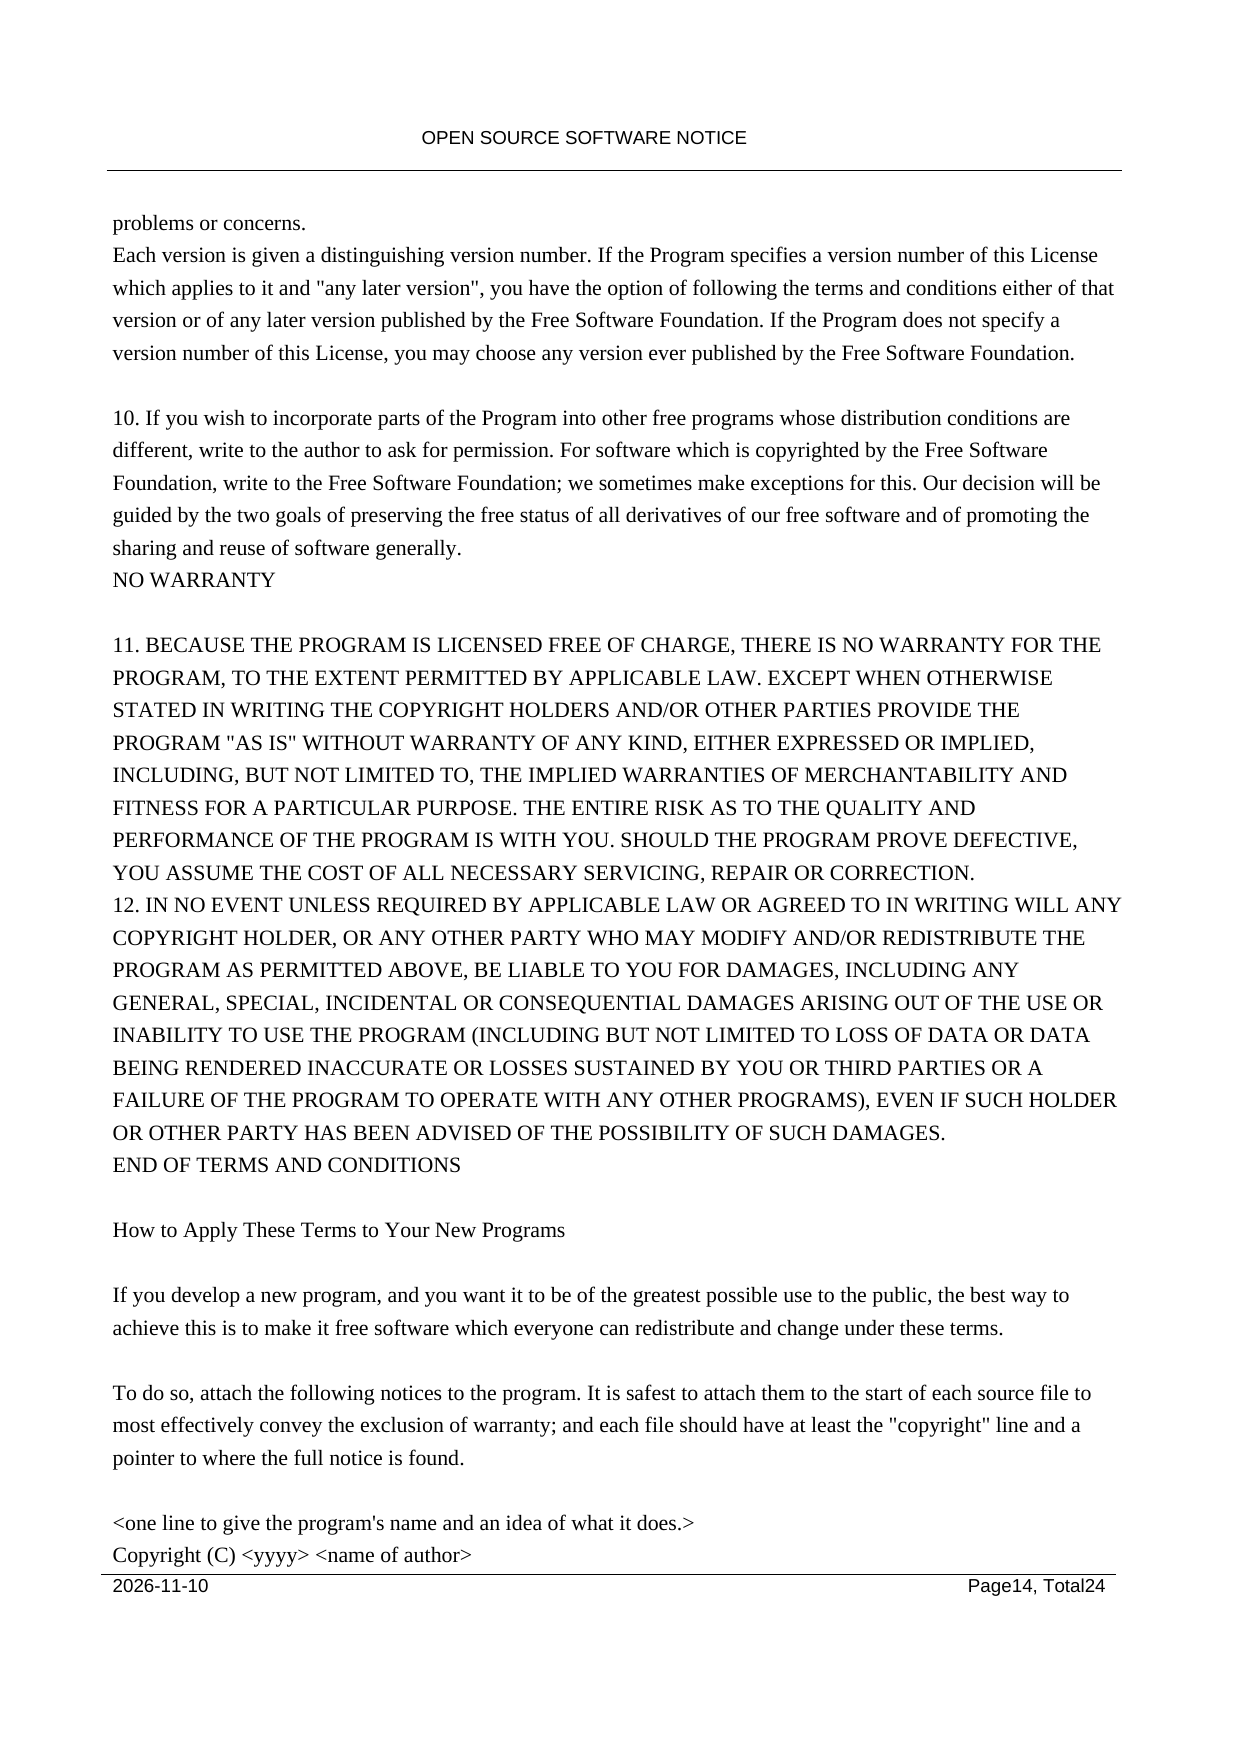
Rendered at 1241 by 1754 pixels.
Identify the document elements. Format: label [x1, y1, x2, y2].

text [112, 206, 1128, 1571]
